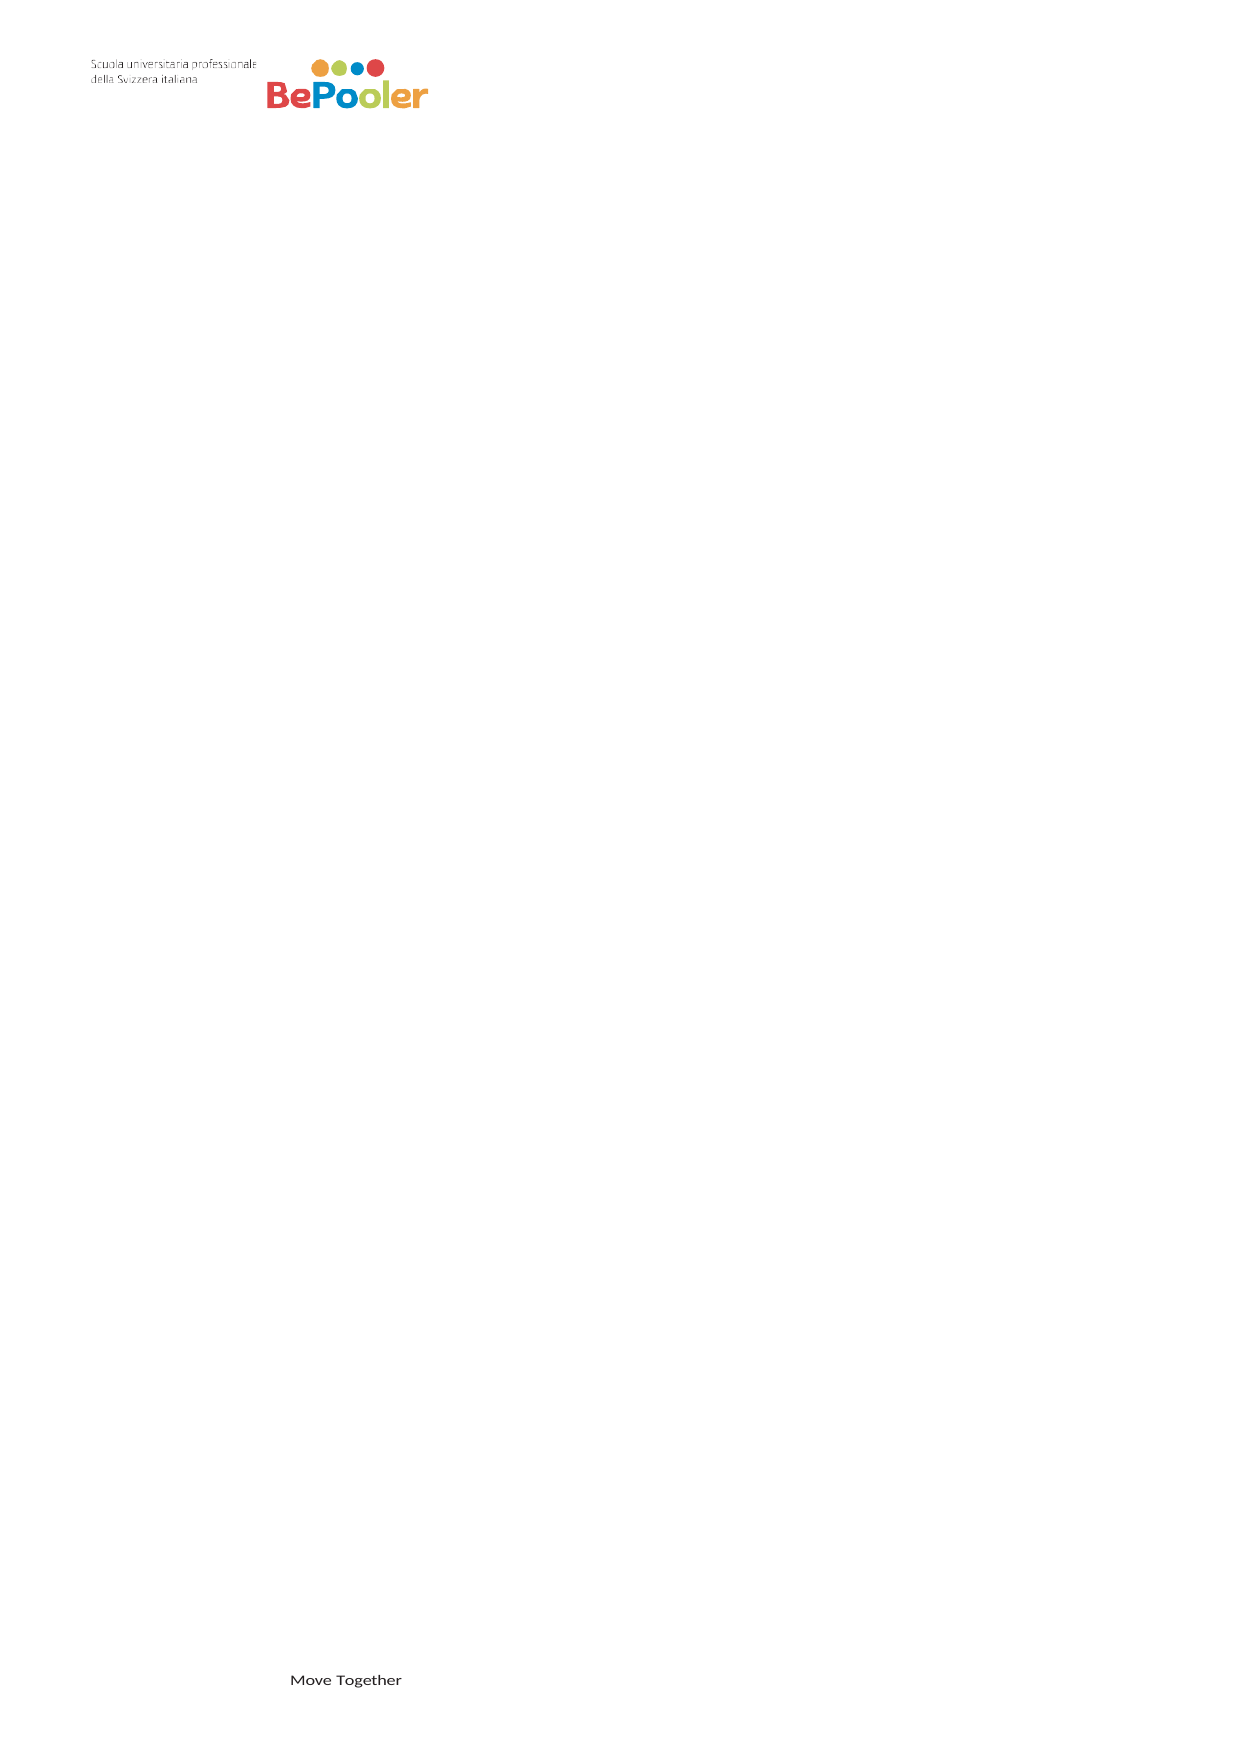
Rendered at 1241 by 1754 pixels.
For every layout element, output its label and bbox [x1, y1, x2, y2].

picture [311, 59, 329, 77]
picture [331, 60, 347, 76]
picture [91, 59, 257, 83]
